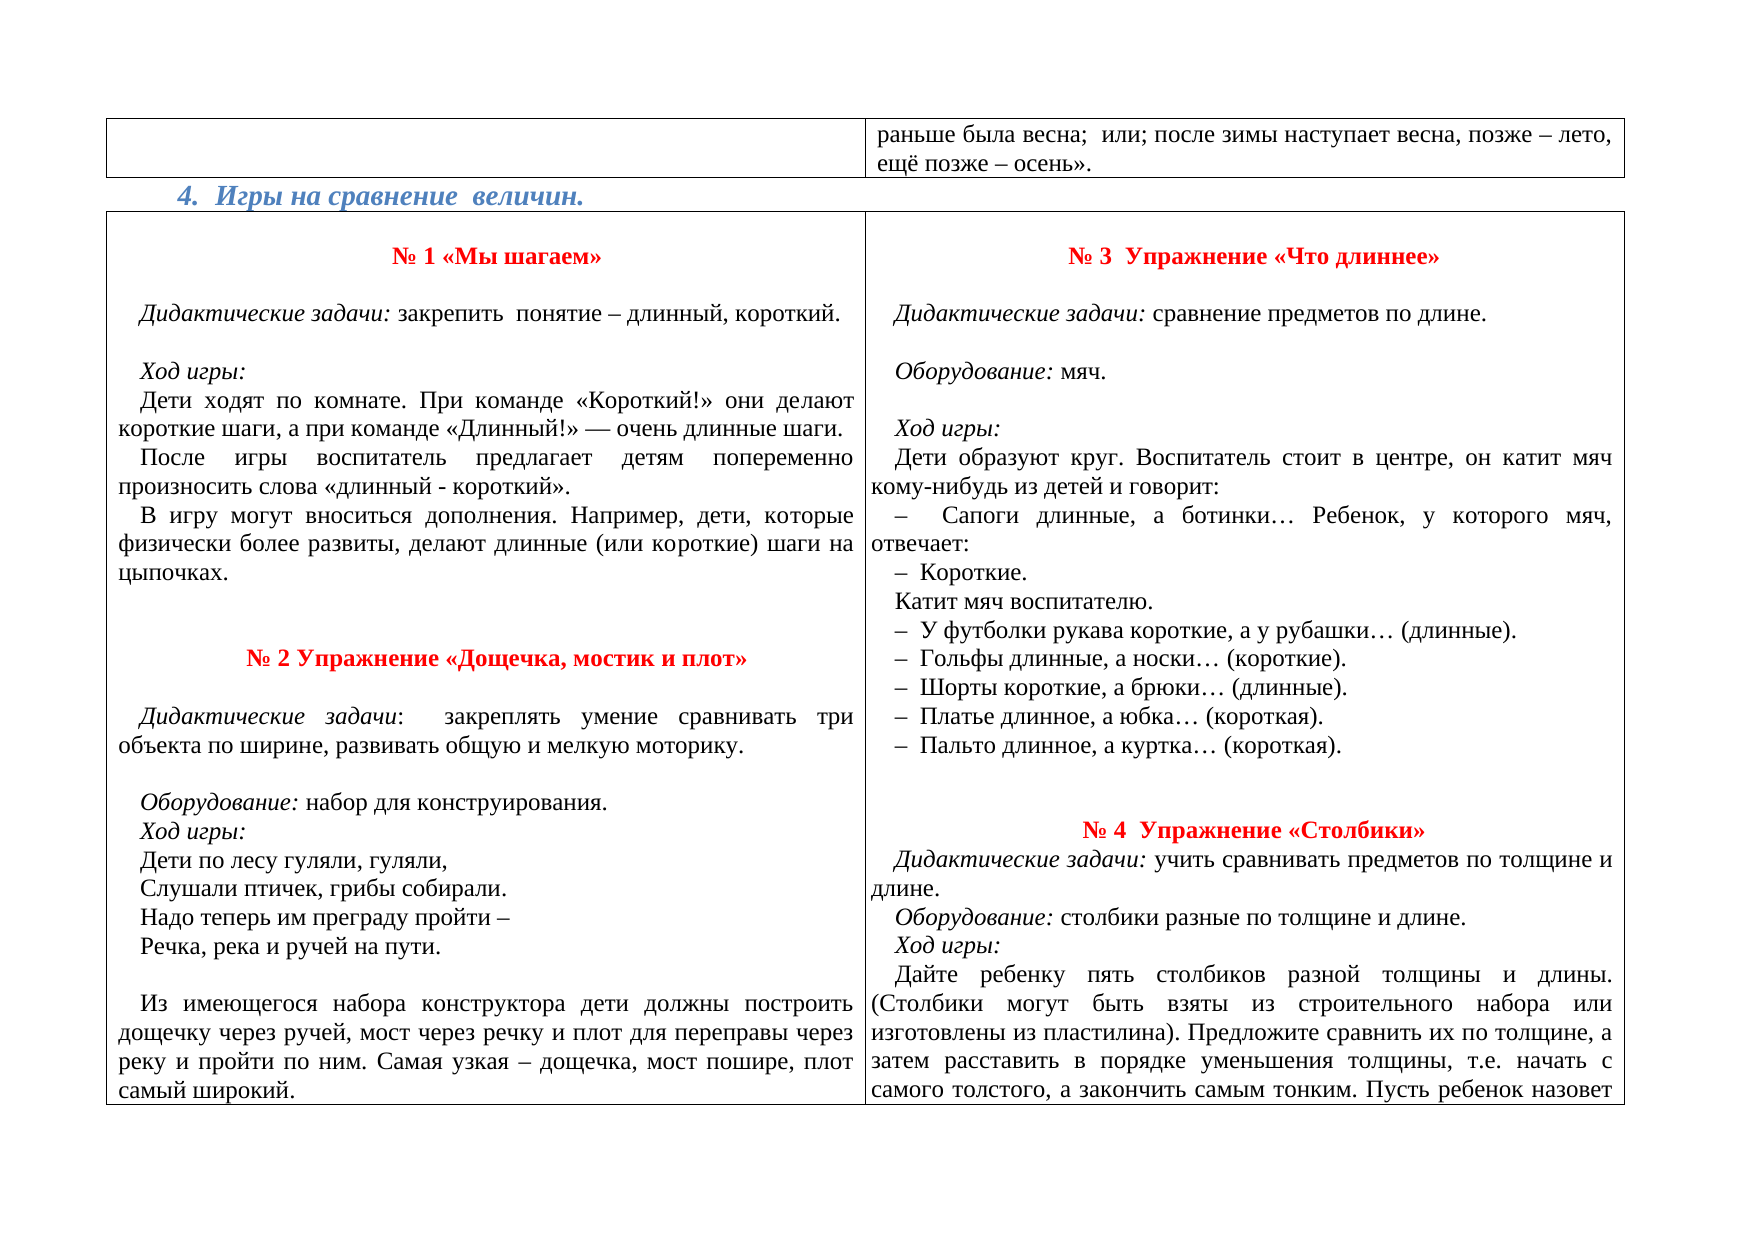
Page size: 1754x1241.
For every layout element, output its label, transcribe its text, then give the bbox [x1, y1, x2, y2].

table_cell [866, 119, 1624, 177]
list Игры на сравнение величин. [177, 178, 1636, 211]
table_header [107, 212, 865, 1103]
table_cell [107, 119, 865, 177]
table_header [866, 212, 1624, 1103]
